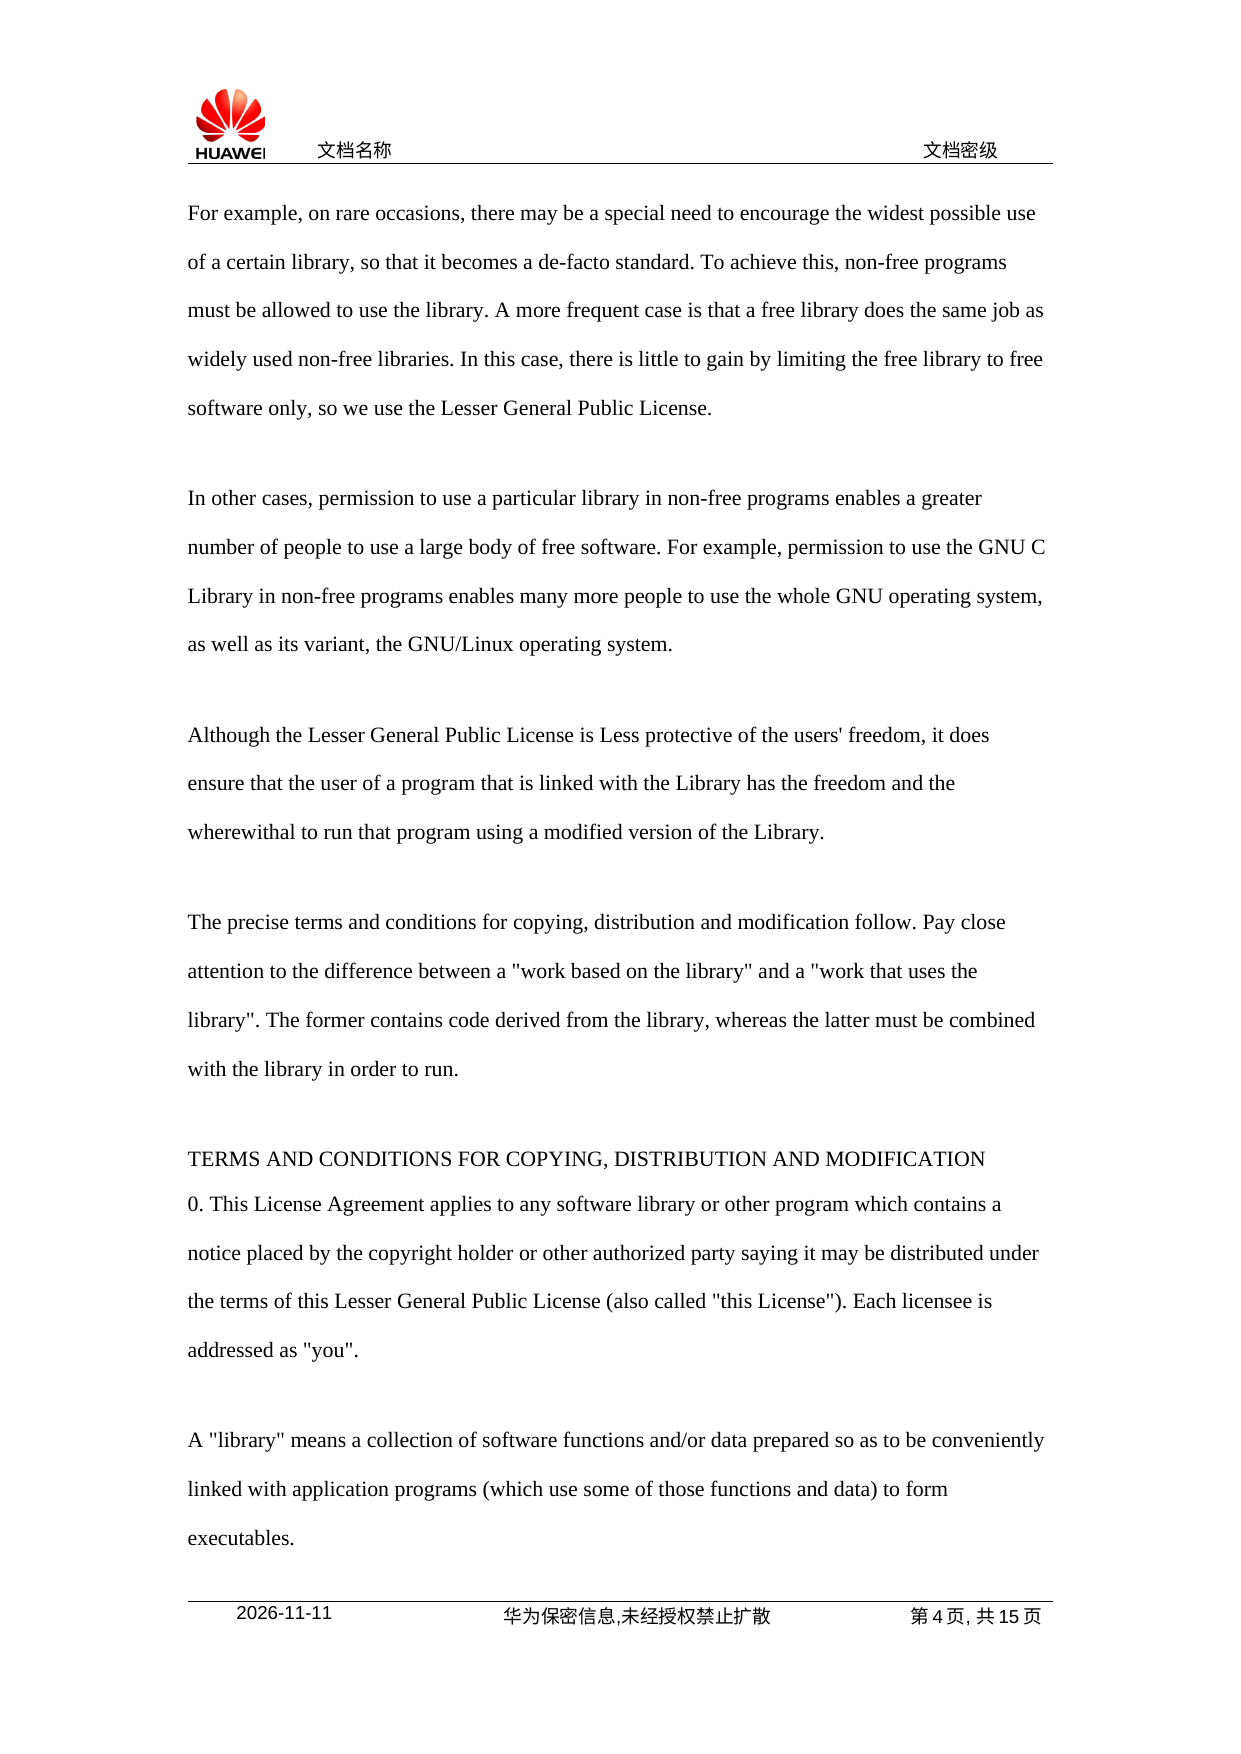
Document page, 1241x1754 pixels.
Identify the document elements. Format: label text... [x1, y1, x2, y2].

text 0. This License Agreement applies to any software library or other program which contains a notice placed by the copyright holder or other authorized party saying it may be distributed under the terms of this Lesser General Public License (also called "this License"). Each licensee is addressed as "you". [187, 1187, 1053, 1366]
text The precise terms and conditions for copying, distribution and modification follow. Pay close attention to the difference between a "work based on the library" and a "work that uses the library". The former contains code derived from the library, whereas the latter must be combined with the library in order to run. [187, 906, 1053, 1084]
text In other cases, permission to use a particular library in non-free programs enables a greater number of people to use a large body of free software. For example, permission to use the GNU C Library in non-free programs enables many more people to use the whole GNU operating system, as well as its variant, the GNU/Linux operating system. [187, 481, 1053, 660]
text TERMS AND CONDITIONS FOR COPYING, DISTRIBUTION AND MODIFICATION [187, 1142, 1053, 1174]
text For example, on rare occasions, there may be a special need to encourage the widest possible use of a certain library, so that it becomes a de-facto standard. To achieve this, non-free programs must be allowed to use the library. A more frequent case is that a free library does the same job as widely used non-free libraries. In this case, there is little to gain by limiting the free library to free software only, so we use the Lesser General Public License. [187, 196, 1053, 424]
text Although the Lesser General Public License is Less protective of the users' freedom, it does ensure that the user of a program that is linked with the Library has the freedom and the wherewithal to run that program using a modified version of the Library. [187, 718, 1053, 848]
text A "library" means a collection of software functions and/or data prepared so as to be conveniently linked with application programs (which use some of those functions and data) to form executables. [187, 1424, 1053, 1554]
picture [196, 89, 265, 159]
